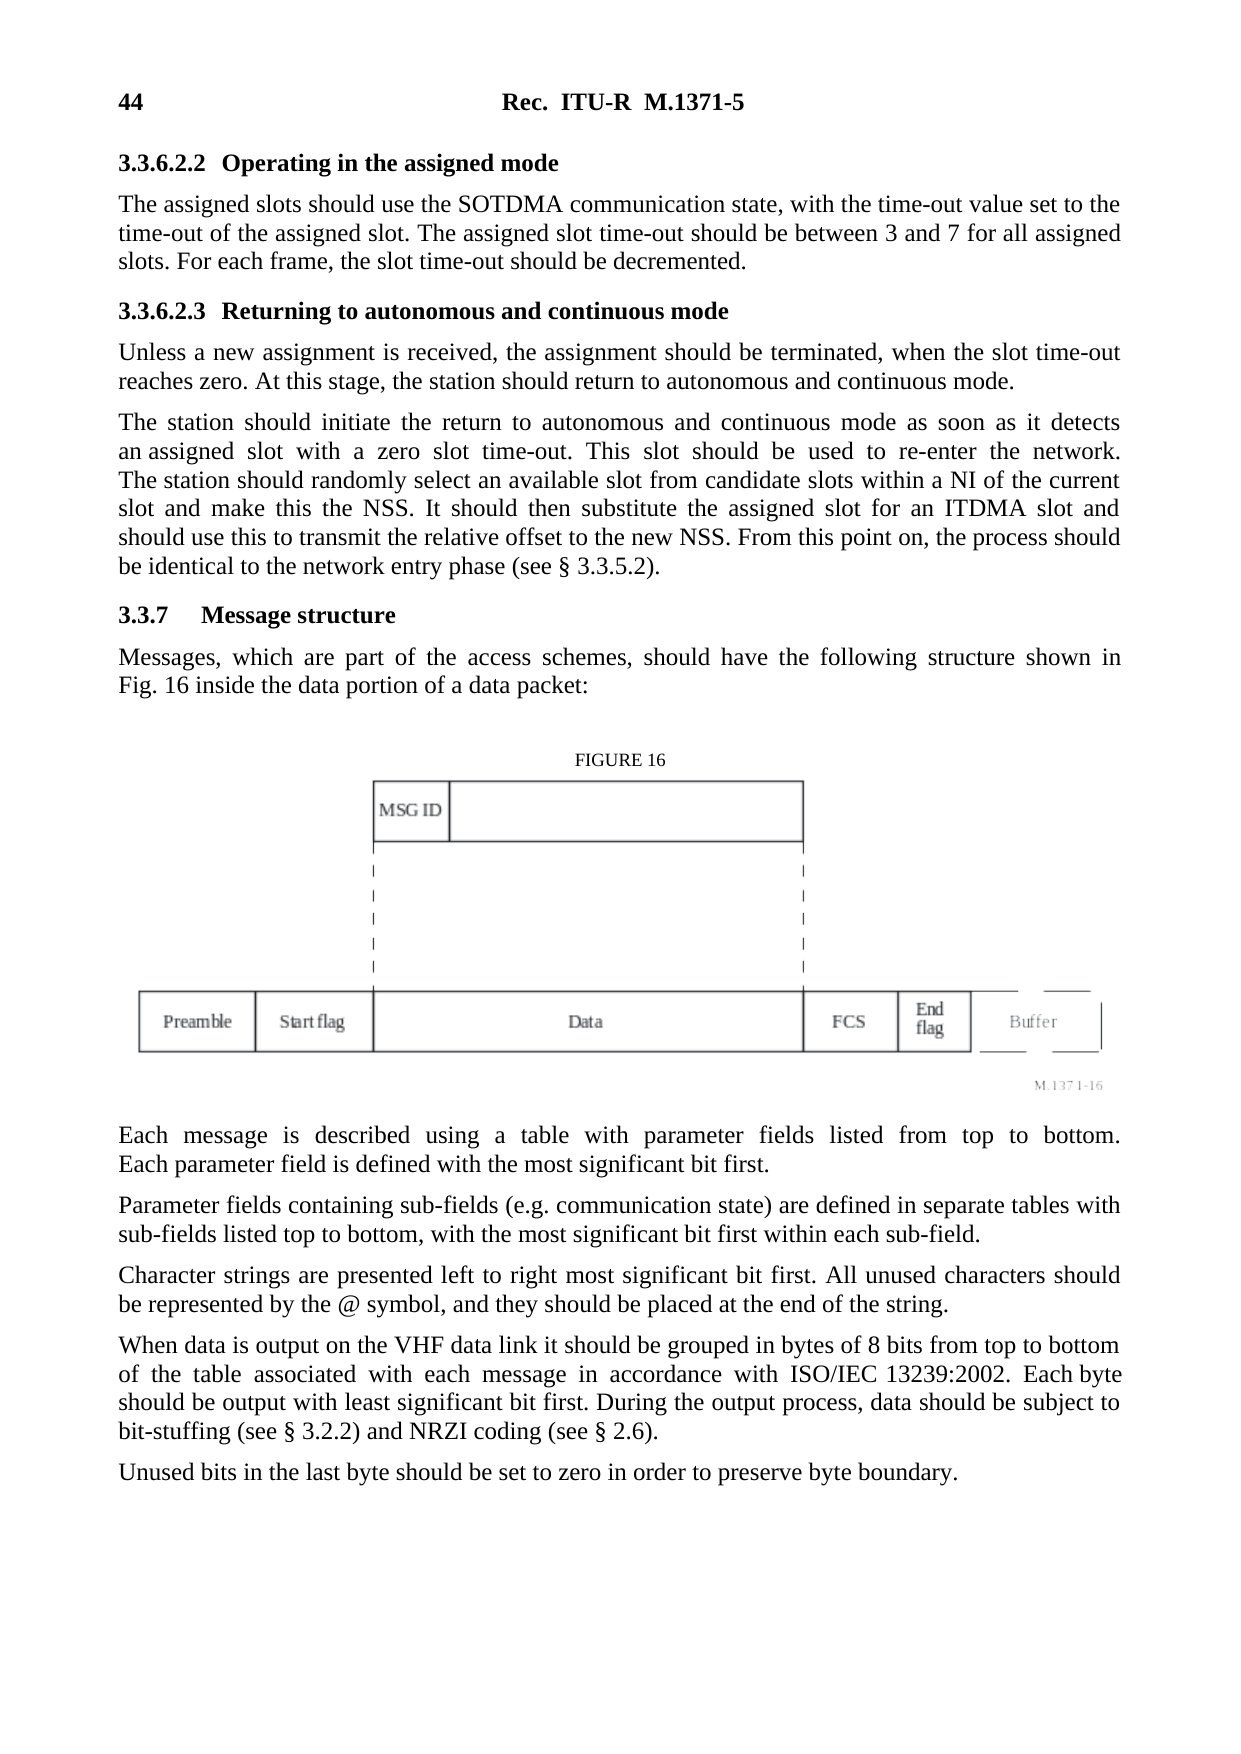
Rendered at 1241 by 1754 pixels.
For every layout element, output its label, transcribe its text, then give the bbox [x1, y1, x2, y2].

text Parameter fields containing sub-fields (e.g. communication state) are defined in separate tables with sub-fields listed top to bottom, with the most significant bit first within each sub-field. [118, 1190, 1122, 1247]
text Unless a new assignment is received, the assignment should be terminated, when the slot time-out reaches zero. At this stage, the station should return to autonomous and continuous mode. [118, 337, 1122, 395]
subtitle 3.3.7 Message structure [118, 601, 1122, 629]
text Each message is described using a table with parameter fields listed from top to bottom. Each parameter field is defined with the most significant bit first. [118, 1120, 1122, 1177]
text Character strings are presented left to right most significant bit first. All unused characters should be represented by the @ symbol, and they should be placed at the end of the string. [118, 1260, 1122, 1317]
text Messages, which are part of the access schemes, should have the following structure shown in Fig. 16 inside the data portion of a data packet: [118, 642, 1122, 699]
text Unused bits in the last byte should be set to zero in order to preserve byte boundary. [118, 1457, 1122, 1486]
subtitle 3.3.6.2.3 Returning to autonomous and continuous mode [118, 296, 1122, 325]
text Figure 16 [118, 749, 1122, 771]
subtitle 3.3.6.2.2 Operating in the assigned mode [118, 148, 1122, 176]
text The assigned slots should use the SOTDMA communication state, with the time-out value set to the time-out of the assigned slot. The assigned slot time-out should be between 3 and 7 for all assigned slots. For each frame, the slot time-out should be decremented. [118, 189, 1122, 275]
text The station should initiate the return to autonomous and continuous mode as soon as it detects an assigned slot with a zero slot time-out. This slot should be used to re-enter the network. The station should randomly select an available slot from candidate slots within a NI of the current slot and make this the NSS. It should then substitute the assigned slot for an ITDMA slot and should use this to transmit the relative offset to the new NSS. From this point on, the process should be identical to the network entry phase (see § 3.3.5.2). [118, 407, 1122, 580]
text When data is output on the VHF data link it should be grouped in bytes of 8 bits from top to bottom of the table associated with each message in accordance with ISO/IEC 13239:2002. Each byte should be output with least significant bit first. During the output process, data should be subject to bit-stuffing (see § 3.2.2) and NRZI coding (see § 2.6). [118, 1330, 1122, 1445]
